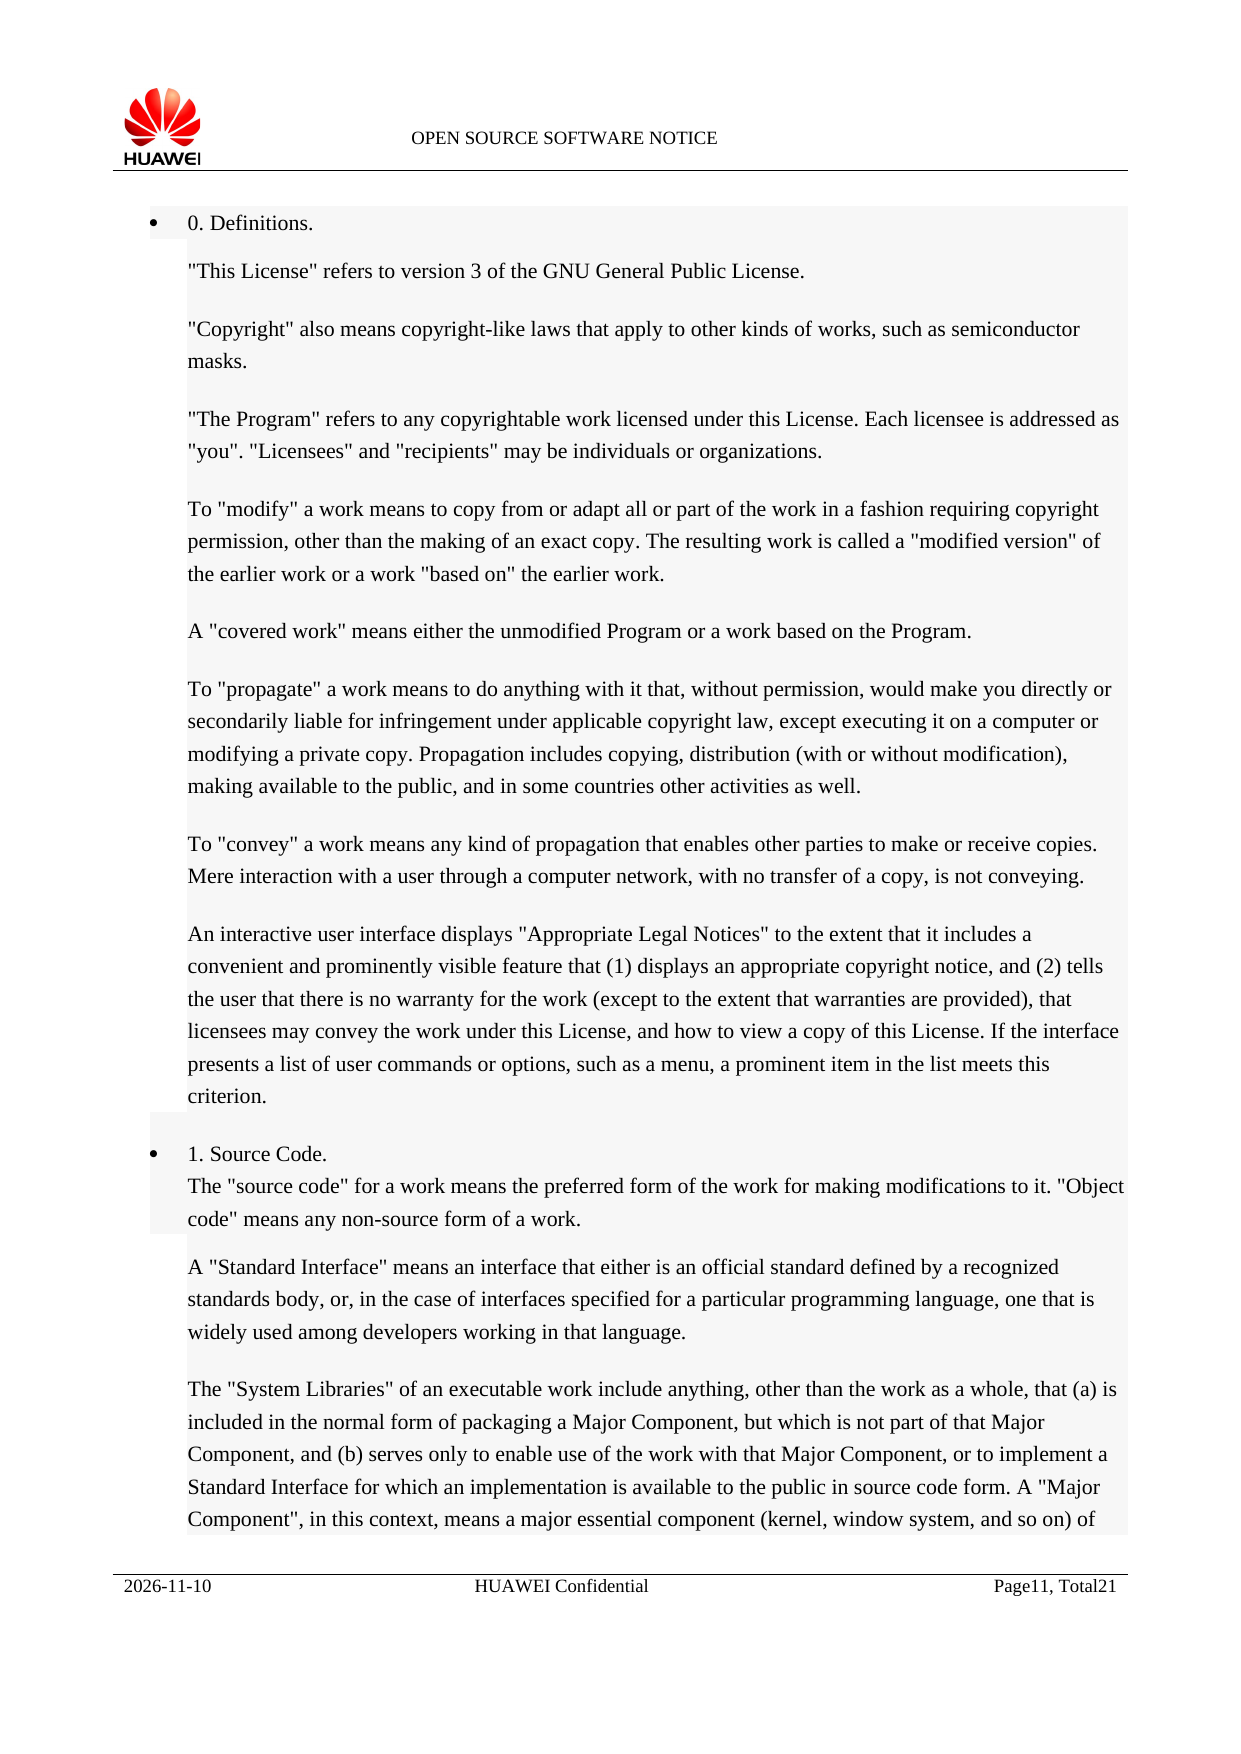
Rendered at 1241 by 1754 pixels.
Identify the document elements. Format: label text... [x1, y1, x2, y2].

text "This License" refers to version 3 of the GNU General Public License. [187, 254, 1128, 287]
text To "modify" a work means to copy from or adapt all or part of the work in a fashion requiring copyright permission, other than the making of an exact copy. The resulting work is called a "modified version" of the earlier work or a work "based on" the earlier work. [187, 492, 1128, 589]
list 0. Definitions. [150, 206, 1128, 239]
text A "Standard Interface" means an interface that either is an official standard defined by a recognized standards body, or, in the case of interfaces specified for a particular programming language, one that is widely used among developers working in that language. [187, 1250, 1128, 1348]
text An interactive user interface displays "Appropriate Legal Notices" to the extent that it includes a convenient and prominently visible feature that (1) displays an appropriate copyright notice, and (2) tells the user that there is no warranty for the work (except to the extent that warranties are provided), that licensees may convey the work under this License, and how to view a copy of this License. If the interface presents a list of user commands or options, such as a menu, a prominent item in the list meets this criterion. [187, 917, 1128, 1112]
text "Copyright" also means copyright-like laws that apply to other kinds of works, such as semiconductor masks. [187, 312, 1128, 377]
text "The Program" refers to any copyrightable work licensed under this License. Each licensee is addressed as "you". "Licensees" and "recipients" may be individuals or organizations. [187, 402, 1128, 467]
text To "propagate" a work means to do anything with it that, without permission, would make you directly or secondarily liable for infringement under applicable copyright law, except executing it on a computer or modifying a private copy. Propagation includes copying, distribution (with or without modification), making available to the public, and in some countries other activities as well. [187, 672, 1128, 802]
list 1. Source Code. The "source code" for a work means the preferred form of the work for making modifications to it. "Object code" means any non-source form of a work. [150, 1137, 1128, 1234]
text A "covered work" means either the unmodified Program or a work based on the Program. [187, 614, 1128, 647]
picture [124, 88, 201, 165]
text To "convey" a work means any kind of propagation that enables other parties to make or receive copies. Mere interaction with a user through a computer network, with no transfer of a copy, is not conveying. [187, 827, 1128, 892]
